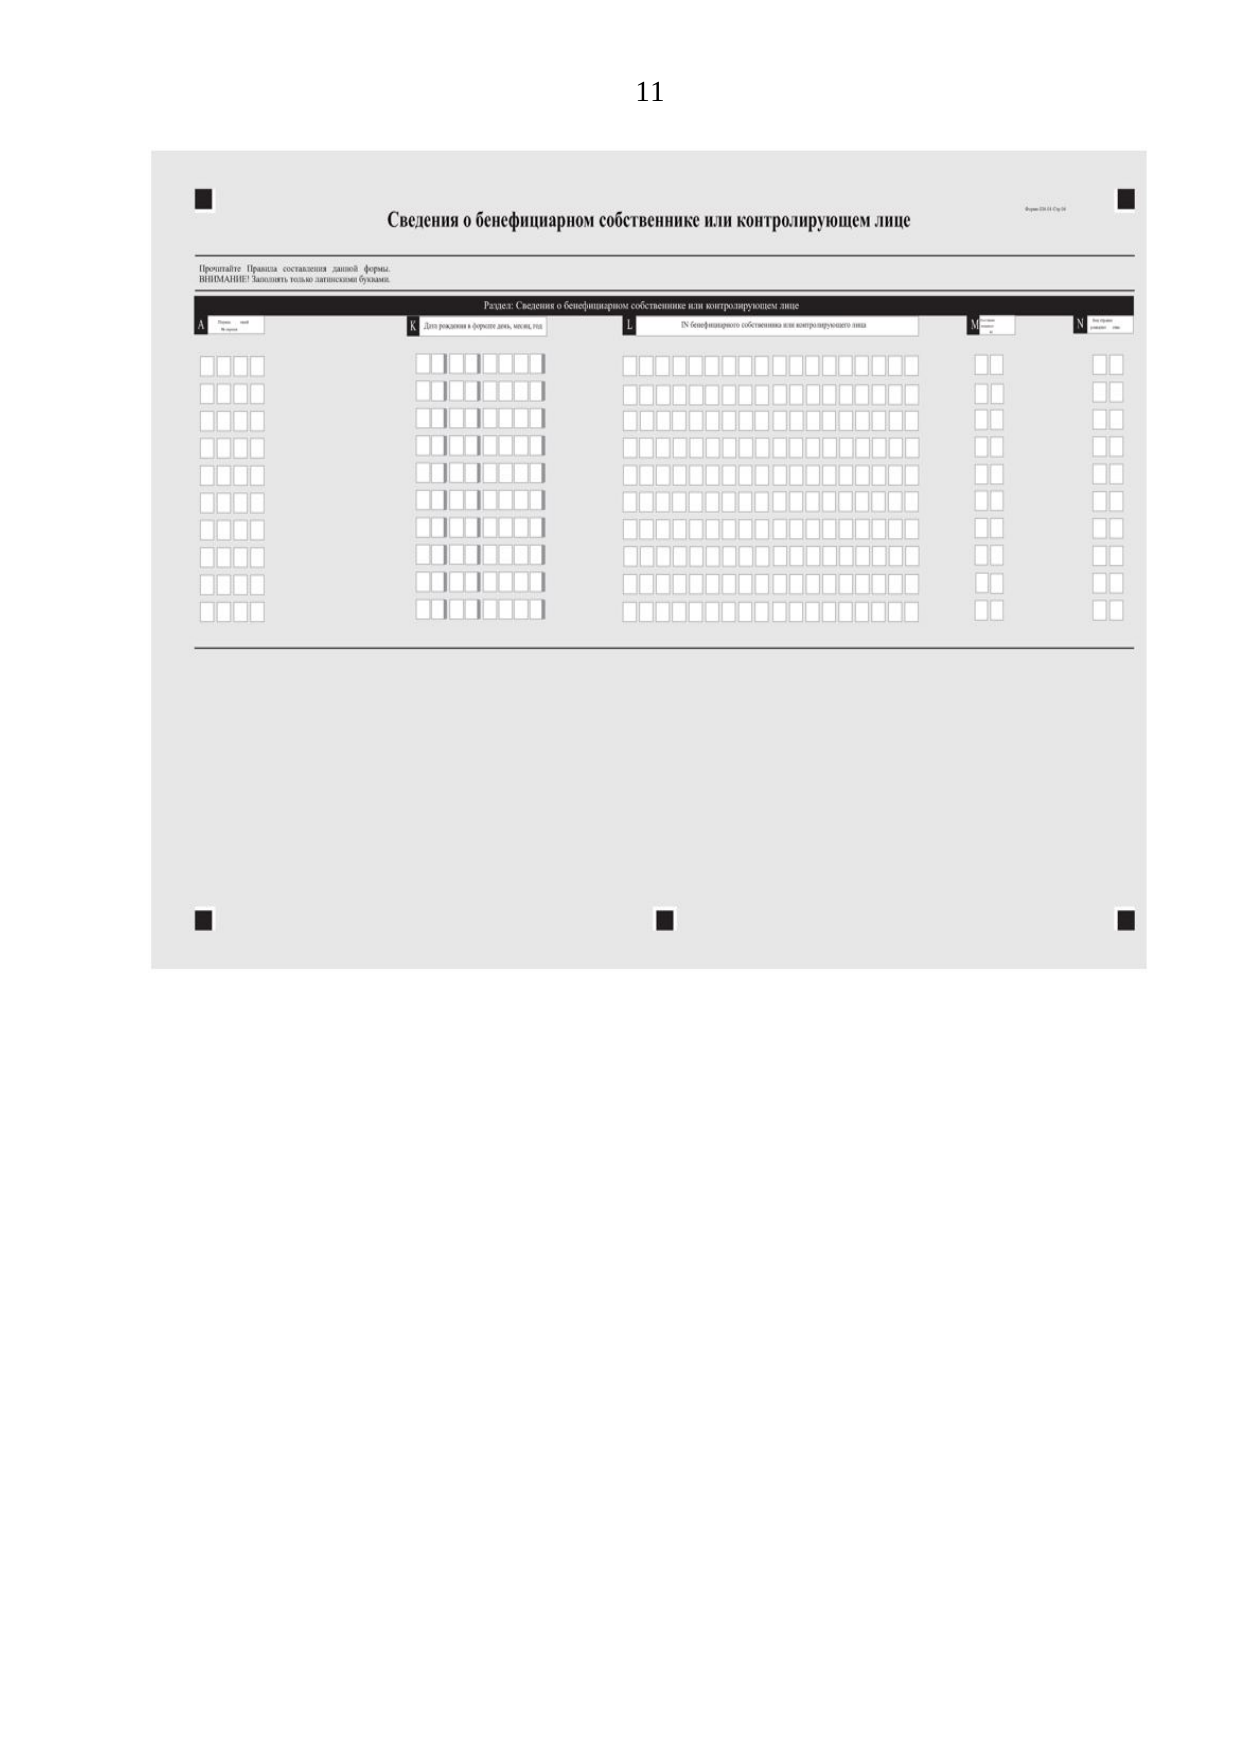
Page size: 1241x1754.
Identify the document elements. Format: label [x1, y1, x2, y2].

picture [147, 147, 1153, 978]
